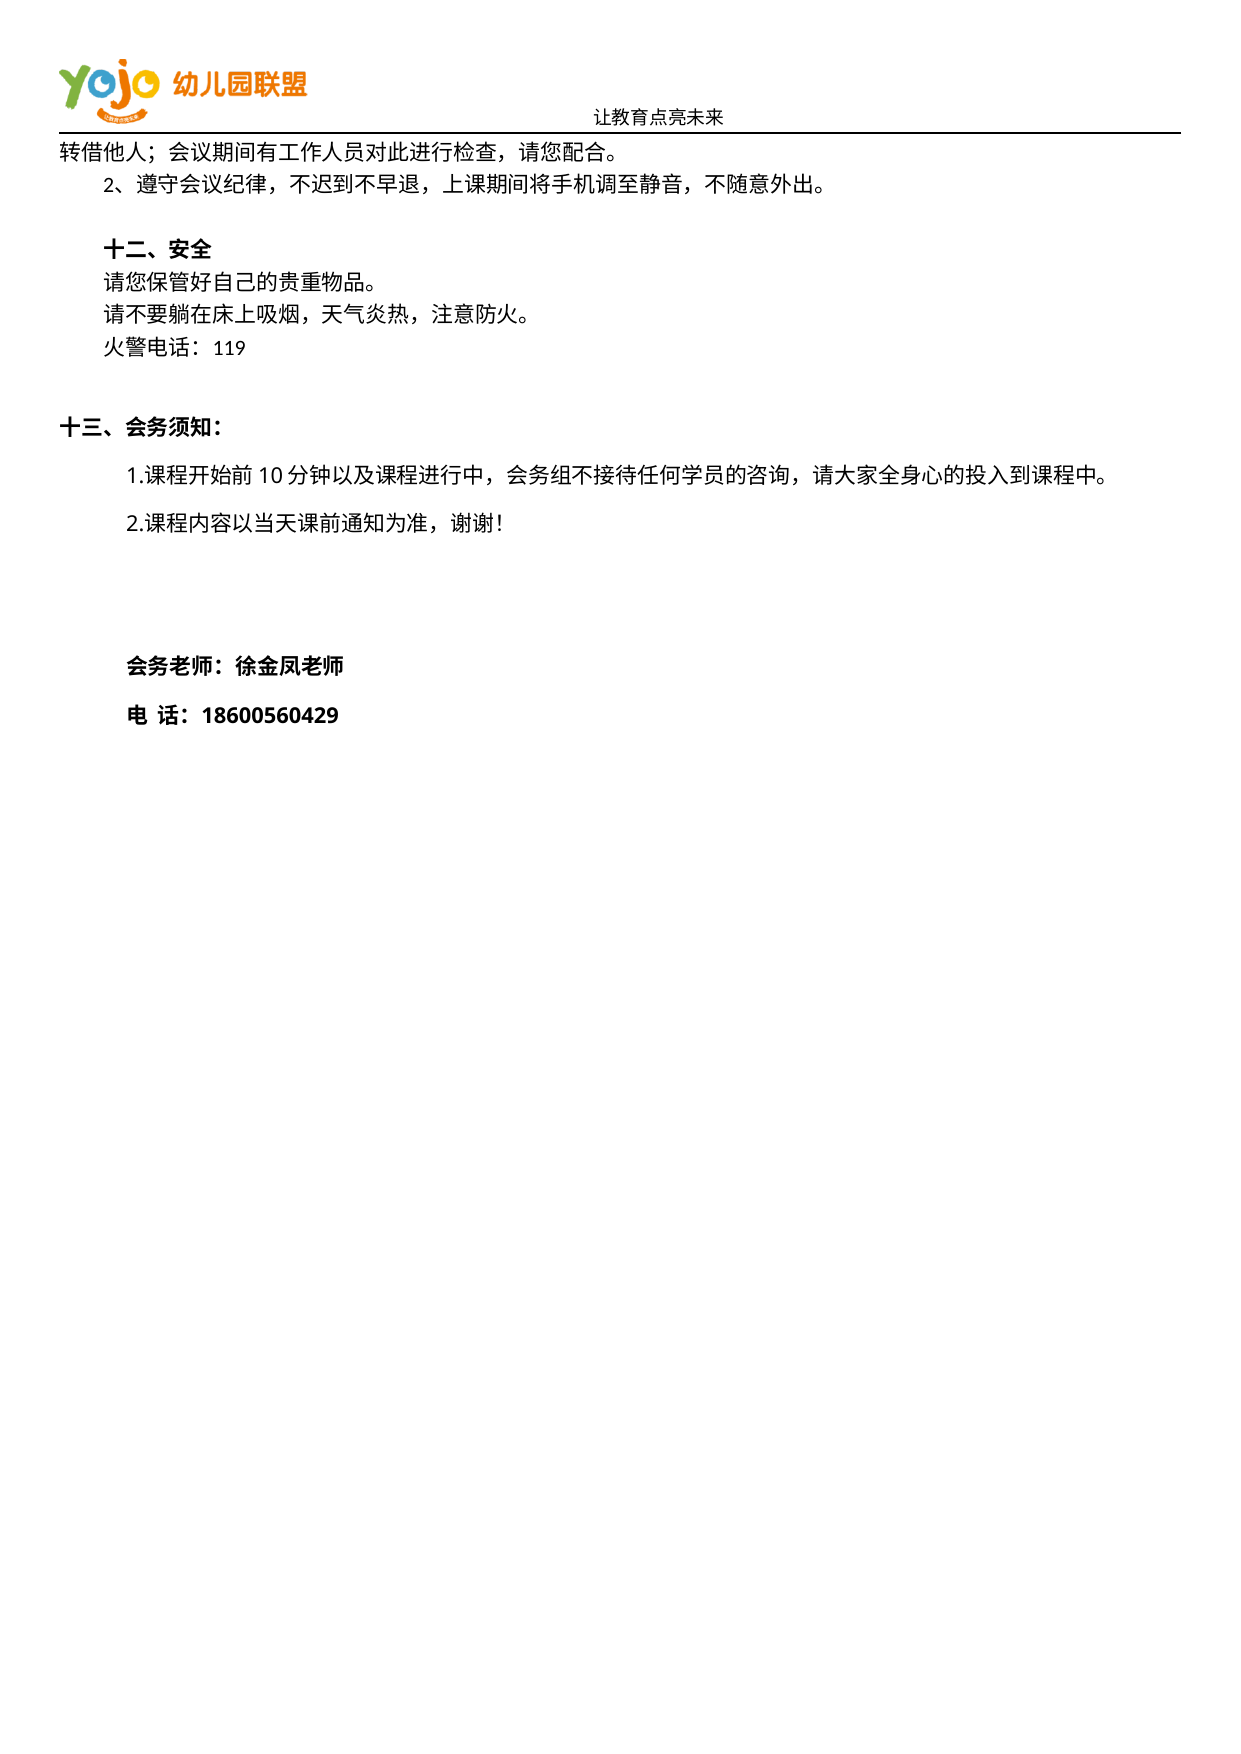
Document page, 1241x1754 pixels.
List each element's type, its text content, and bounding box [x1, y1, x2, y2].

text 请您保管好自己的贵重物品。 [59, 264, 1181, 297]
list 十三、会务须知： [59, 409, 1181, 442]
text 火警电话：119 [59, 329, 1181, 362]
text 十二、安全 [59, 232, 1181, 264]
text 2、遵守会议纪律，不迟到不早退，上课期间将手机调至静音，不随意外出。 [59, 167, 1123, 199]
text 会务老师：徐金凤老师 [59, 649, 1181, 681]
text 1.课程开始前10分钟以及课程进行中，会务组不接待任何学员的咨询，请大家全身心的投入到课程中。 [59, 457, 1181, 490]
picture [59, 59, 309, 125]
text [59, 134, 1123, 167]
text 电 话：18600560429 [59, 697, 1181, 730]
text 2.课程内容以当天课前通知为准，谢谢！ [59, 506, 1181, 538]
text 请不要躺在床上吸烟，天气炎热，注意防火。 [59, 297, 1181, 329]
